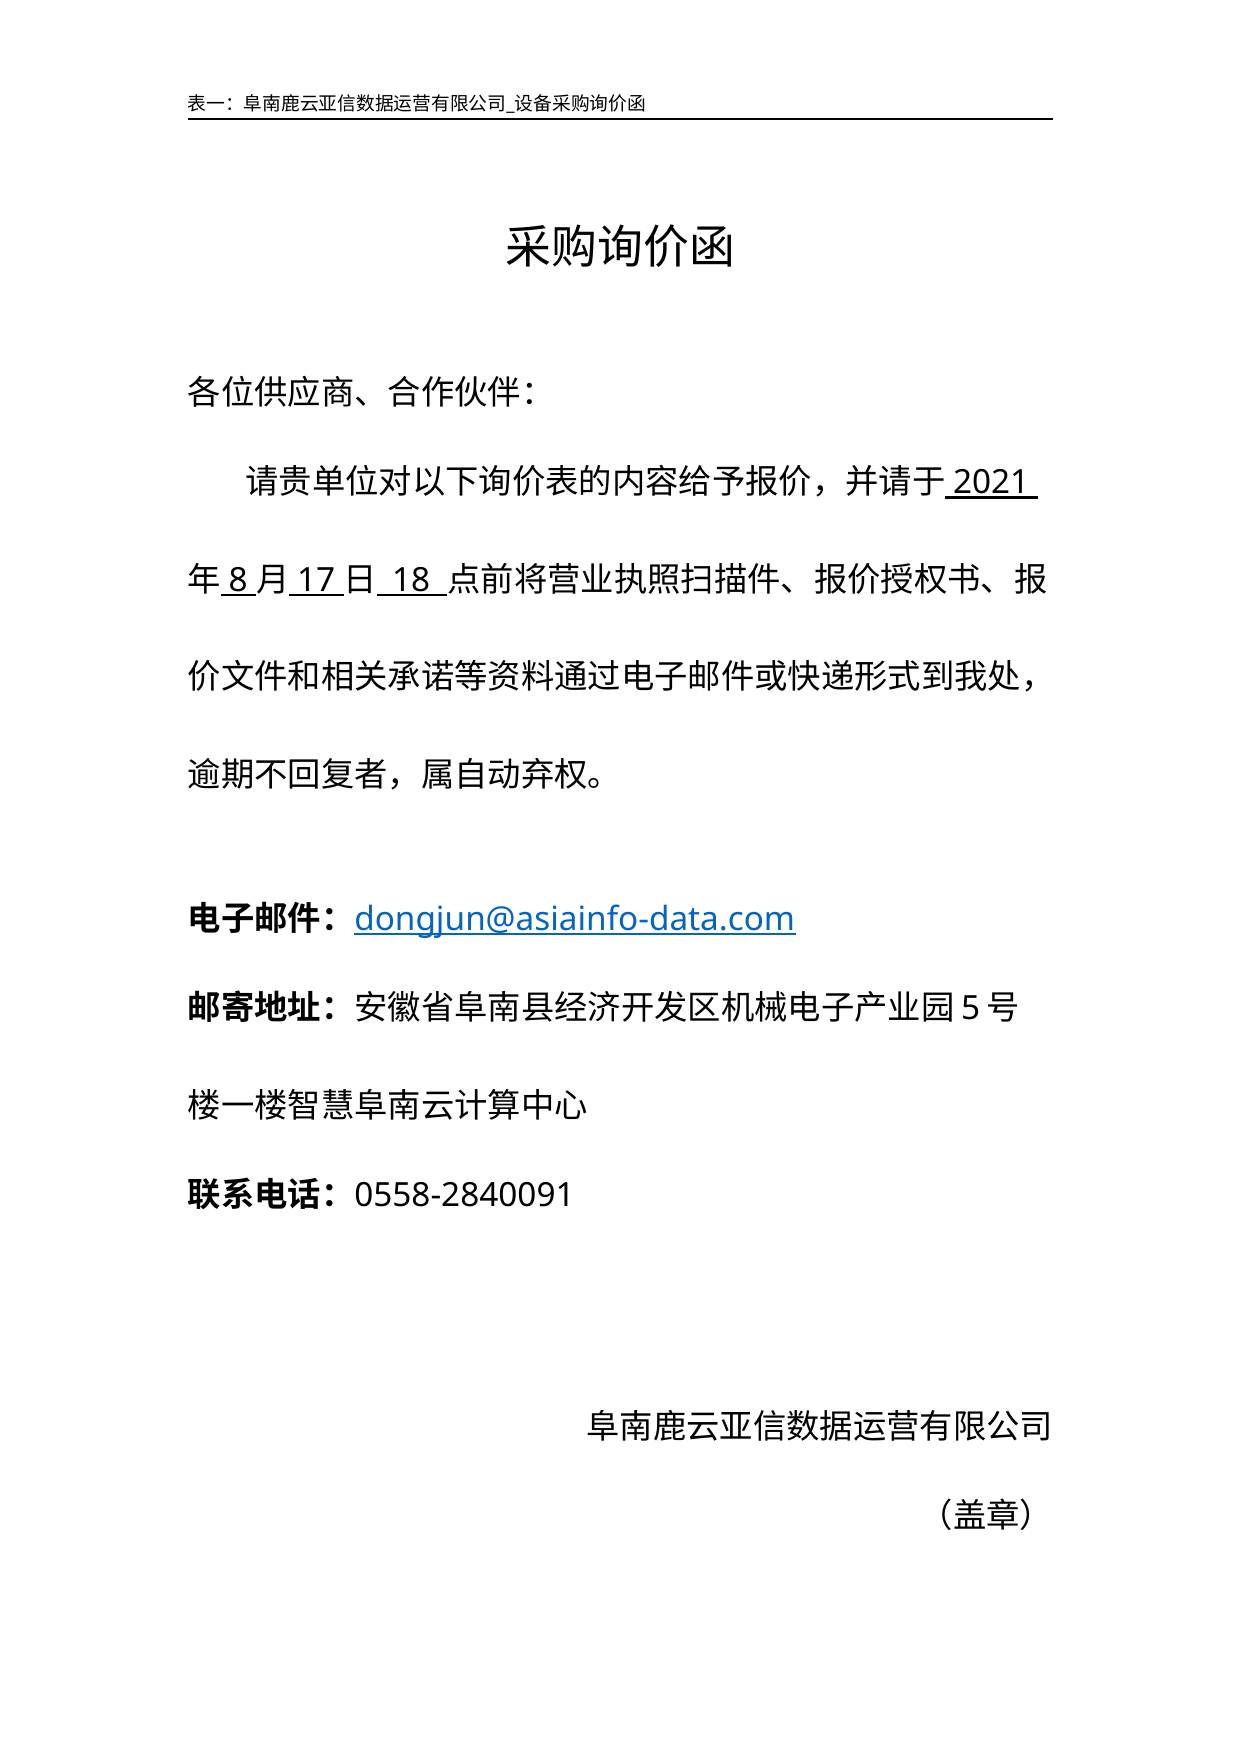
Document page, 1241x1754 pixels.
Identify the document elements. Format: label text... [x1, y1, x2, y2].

text 邮寄地址：安徽省阜南县经济开发区机械电子产业园5号楼一楼智慧阜南云计算中心 [187, 973, 1053, 1135]
text 采购询价函 [187, 194, 1053, 292]
text 联系电话：0558-2840091 [187, 1159, 1053, 1224]
text 阜南鹿云亚信数据运营有限公司 [187, 1391, 1053, 1456]
text 电子邮件：dongjun@asiainfo-data.com [187, 883, 1053, 948]
text 各位供应商、合作伙伴： [187, 358, 1053, 423]
text 请贵单位对以下询价表的内容给予报价，并请于 2021 年 8 月 17 日 18 点前将营业执照扫描件、报价授权书、报价文件和相关承诺等资料通过电子邮件或快递形式到我处，逾期不回复者，属自动弃权。 [187, 447, 1053, 804]
text （盖章） [187, 1480, 1053, 1545]
